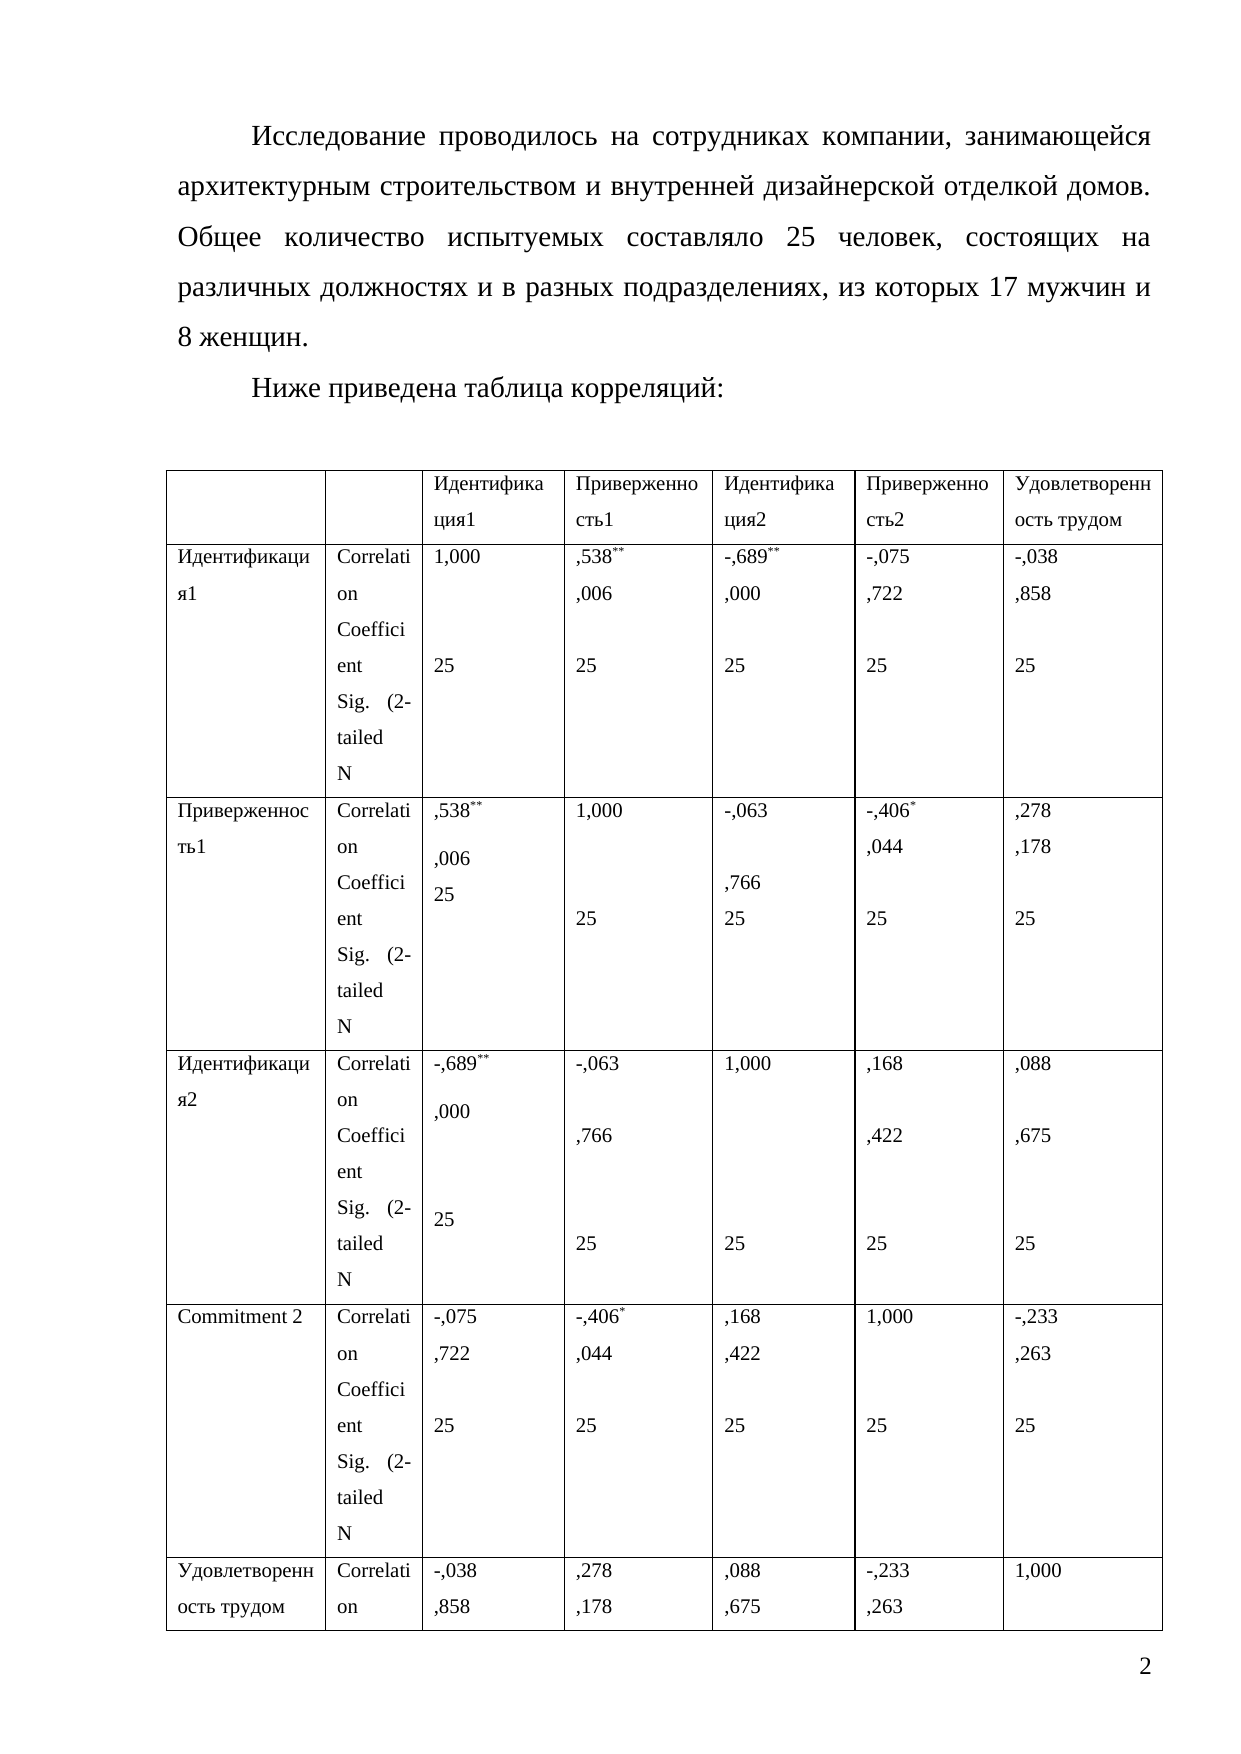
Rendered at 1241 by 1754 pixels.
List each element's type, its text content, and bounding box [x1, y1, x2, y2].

table_cell -,075 ,722 25 [423, 1305, 564, 1557]
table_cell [326, 1305, 422, 1557]
table_cell Correlation Coefficient Sig. (2-tailed N [326, 798, 422, 1050]
table_cell ,088 ,675 25 [713, 1558, 854, 1630]
table_cell -,075 ,722 25 [856, 545, 1003, 797]
table_cell -,233 ,263 25 [856, 1558, 1003, 1630]
table_cell ,088 ,675 25 [1004, 1051, 1162, 1303]
table_header Удовлетворенность трудом [1004, 471, 1162, 543]
text Ниже приведена таблица корреляций: [177, 370, 1152, 403]
table_cell -,689** ,000 25 [423, 1051, 564, 1303]
table_cell 1,000 25 [713, 1051, 854, 1303]
table_cell ,168 ,422 25 [713, 1305, 854, 1557]
table_cell ,538** ,006 25 [565, 545, 712, 797]
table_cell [167, 1558, 325, 1630]
text Исследование проводилось на сотрудниках компании, занимающейся архитектурным строительством и внутренней дизайнерской отделкой домов. Общее количество испытуемых составляло 25 человек, состоящих на различных должностях и в разных подразделениях, из которых 17 мужчин и 8 женщин. [177, 118, 1152, 353]
table_cell Идентификация1 [167, 545, 325, 797]
table_cell ,168 ,422 25 [856, 1051, 1003, 1303]
table_cell 1,000 25 [1004, 1558, 1162, 1630]
table_cell Идентификация2 [167, 1051, 325, 1303]
table_header [326, 471, 422, 543]
table_header Приверженность1 [565, 471, 712, 543]
table_cell 1,000 25 [423, 545, 564, 797]
table_header [167, 471, 325, 543]
table_cell -,689** ,000 25 [713, 545, 854, 797]
table_cell ,278 ,178 25 [565, 1558, 712, 1630]
table_header Приверженность2 [856, 471, 1003, 543]
table_cell ,278 ,178 25 [1004, 798, 1162, 1050]
table_cell Commitment 2 [167, 1305, 325, 1557]
table_cell -,406* ,044 25 [565, 1305, 712, 1557]
table_cell -,063 ,766 25 [565, 1051, 712, 1303]
table_cell Приверженность1 [167, 798, 325, 1050]
table_cell 1,000 25 [565, 798, 712, 1050]
table_header Идентификация1 [423, 471, 564, 543]
table_cell -,038 ,858 25 [423, 1558, 564, 1630]
table_cell Correlation Coefficient Sig. (2-tailed N [326, 545, 422, 797]
table_cell -,063 ,766 25 [713, 798, 854, 1050]
table_cell -,038 ,858 25 [1004, 545, 1162, 797]
table_header Идентификация2 [713, 471, 854, 543]
table_cell Correlation Coefficient Sig. (2-tailed N [326, 1051, 422, 1303]
table_cell -,406* ,044 25 [856, 798, 1003, 1050]
table_cell ,538** ,006 25 [423, 798, 564, 1050]
table_cell -,233 ,263 25 [1004, 1305, 1162, 1557]
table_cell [326, 1558, 422, 1630]
table_cell 1,000 25 [856, 1305, 1003, 1557]
